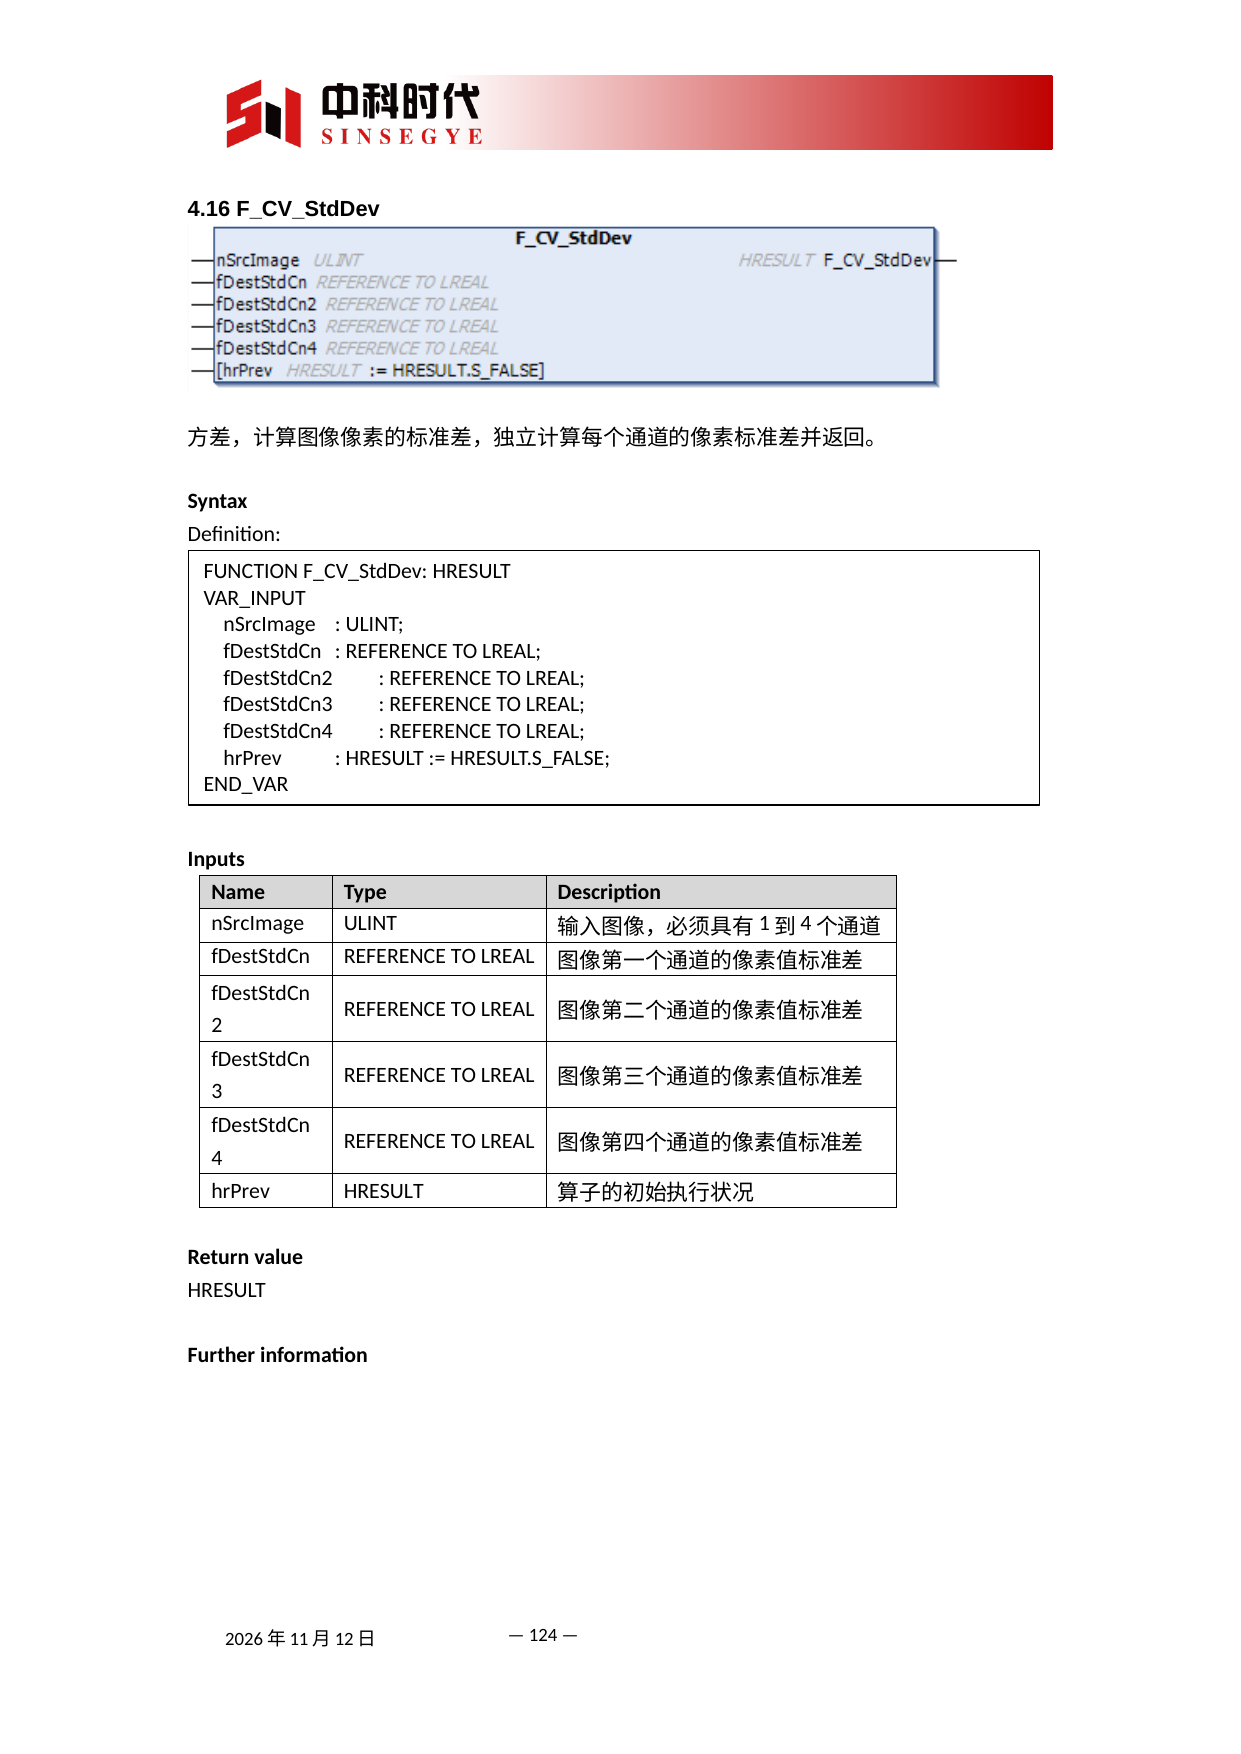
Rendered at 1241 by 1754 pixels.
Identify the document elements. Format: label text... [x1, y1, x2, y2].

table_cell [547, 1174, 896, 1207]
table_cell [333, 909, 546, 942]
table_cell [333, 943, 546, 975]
text Further information [187, 1338, 1053, 1370]
text Inputs [187, 842, 1053, 874]
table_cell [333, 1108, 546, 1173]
text 方差，计算图像像素的标准差，独立计算每个通道的像素标准差并返回。 [187, 419, 1053, 452]
picture [187, 224, 968, 391]
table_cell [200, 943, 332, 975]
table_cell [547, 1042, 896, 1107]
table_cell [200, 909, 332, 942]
text HRESULT [187, 1273, 1053, 1305]
picture [225, 78, 483, 150]
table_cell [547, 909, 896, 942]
text Definition: [187, 517, 1053, 549]
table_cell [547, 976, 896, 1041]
subtitle F_CV_StdDev [187, 192, 1053, 224]
text Syntax [187, 484, 1053, 517]
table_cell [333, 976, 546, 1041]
text Return value [187, 1240, 1053, 1273]
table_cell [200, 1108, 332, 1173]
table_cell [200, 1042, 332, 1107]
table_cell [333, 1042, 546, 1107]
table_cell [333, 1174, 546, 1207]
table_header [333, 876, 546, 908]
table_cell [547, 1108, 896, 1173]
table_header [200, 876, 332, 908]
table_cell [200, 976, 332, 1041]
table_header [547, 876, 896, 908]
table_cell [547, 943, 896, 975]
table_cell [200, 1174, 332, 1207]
